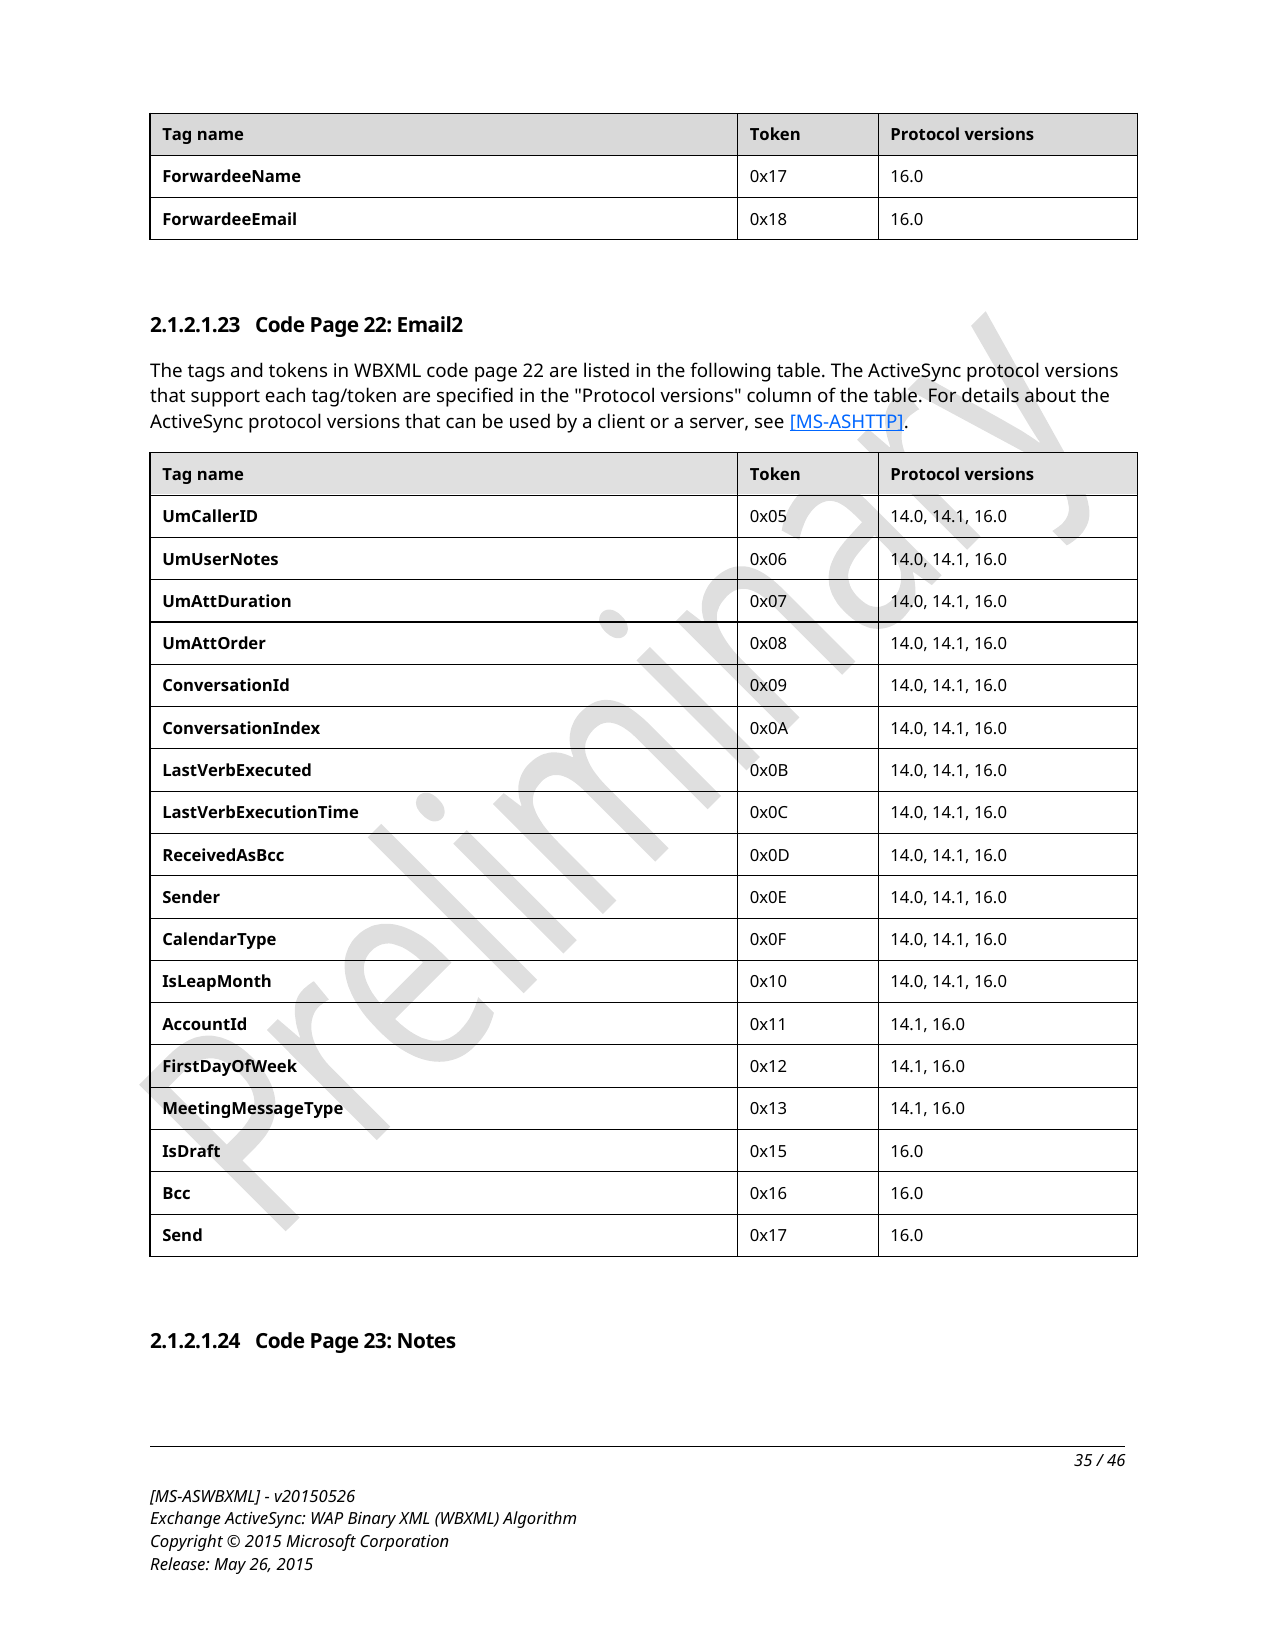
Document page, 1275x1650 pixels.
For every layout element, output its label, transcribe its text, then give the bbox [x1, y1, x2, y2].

table_cell 14.0, 14.1, 16.0 [879, 538, 1137, 579]
subtitle Code Page 22: Email2 [150, 310, 1125, 338]
table_cell 0x18 [738, 198, 878, 239]
table_cell 0x12 [738, 1045, 878, 1087]
table_cell 14.0, 14.1, 16.0 [879, 707, 1137, 748]
table_cell LastVerbExecutionTime [151, 792, 737, 833]
table_cell ReceivedAsBcc [151, 834, 737, 875]
table_cell 14.0, 14.1, 16.0 [879, 919, 1137, 960]
table_cell 14.0, 14.1, 16.0 [879, 749, 1137, 791]
table_cell 14.0, 14.1, 16.0 [879, 496, 1137, 537]
table_cell 16.0 [879, 156, 1137, 197]
table_cell 0x17 [738, 1215, 878, 1256]
table_cell ForwardeeName [151, 156, 737, 197]
table_cell 0x17 [738, 156, 878, 197]
table_cell 0x0E [738, 876, 878, 917]
table_cell 14.1, 16.0 [879, 1088, 1137, 1129]
table_cell FirstDayOfWeek [151, 1045, 737, 1087]
table_cell 14.0, 14.1, 16.0 [879, 665, 1137, 706]
table_cell 14.1, 16.0 [879, 1045, 1137, 1087]
table_cell 0x0C [738, 792, 878, 833]
table_cell AccountId [151, 1003, 737, 1044]
table_cell UmCallerID [151, 496, 737, 537]
table_cell 0x07 [738, 580, 878, 621]
table_cell 0x15 [738, 1130, 878, 1171]
table_cell 14.0, 14.1, 16.0 [879, 623, 1137, 664]
table_cell IsLeapMonth [151, 961, 737, 1002]
table_cell UmAttOrder [151, 623, 737, 664]
table_cell MeetingMessageType [151, 1088, 737, 1129]
table_cell 16.0 [879, 1130, 1137, 1171]
table_cell 0x0A [738, 707, 878, 748]
table_cell ForwardeeEmail [151, 198, 737, 239]
table_cell IsDraft [151, 1130, 737, 1171]
table_cell Send [151, 1215, 737, 1256]
table_cell 0x0D [738, 834, 878, 875]
table_cell 16.0 [879, 1172, 1137, 1213]
table_cell UmUserNotes [151, 538, 737, 579]
table_header Protocol versions [879, 453, 1137, 494]
table_cell 0x10 [738, 961, 878, 1002]
table_cell ConversationIndex [151, 707, 737, 748]
table_cell LastVerbExecuted [151, 749, 737, 791]
table_cell Sender [151, 876, 737, 917]
table_cell 16.0 [879, 198, 1137, 239]
table_cell 14.0, 14.1, 16.0 [879, 580, 1137, 621]
text The tags and tokens in WBXML code page 22 are listed in the following table. The ActiveSync protocol versions that support each tag/token are specified in the "Protocol versions" column of the table. For details about the ActiveSync protocol versions that can be used by a client or a server, see [MS-ASHTTP]. [150, 357, 1125, 433]
table_cell 0x06 [738, 538, 878, 579]
table_header Token [738, 453, 878, 494]
table_cell 0x0B [738, 749, 878, 791]
table_cell 14.0, 14.1, 16.0 [879, 834, 1137, 875]
table_header Tag name [151, 114, 737, 155]
table_cell 14.0, 14.1, 16.0 [879, 876, 1137, 917]
table_cell 0x11 [738, 1003, 878, 1044]
table_cell Bcc [151, 1172, 737, 1213]
table_header Tag name [151, 453, 737, 494]
table_header Token [738, 114, 878, 155]
table_cell 14.0, 14.1, 16.0 [879, 792, 1137, 833]
table_cell 0x08 [738, 623, 878, 664]
table_header Protocol versions [879, 114, 1137, 155]
table_cell 0x13 [738, 1088, 878, 1129]
table_cell CalendarType [151, 919, 737, 960]
table_cell 14.1, 16.0 [879, 1003, 1137, 1044]
subtitle Code Page 23: Notes [150, 1326, 1125, 1354]
table_cell 0x16 [738, 1172, 878, 1213]
table_cell ConversationId [151, 665, 737, 706]
table_cell 0x0F [738, 919, 878, 960]
table_cell 0x09 [738, 665, 878, 706]
table_cell 0x05 [738, 496, 878, 537]
table_cell 16.0 [879, 1215, 1137, 1256]
table_cell UmAttDuration [151, 580, 737, 621]
table_cell 14.0, 14.1, 16.0 [879, 961, 1137, 1002]
